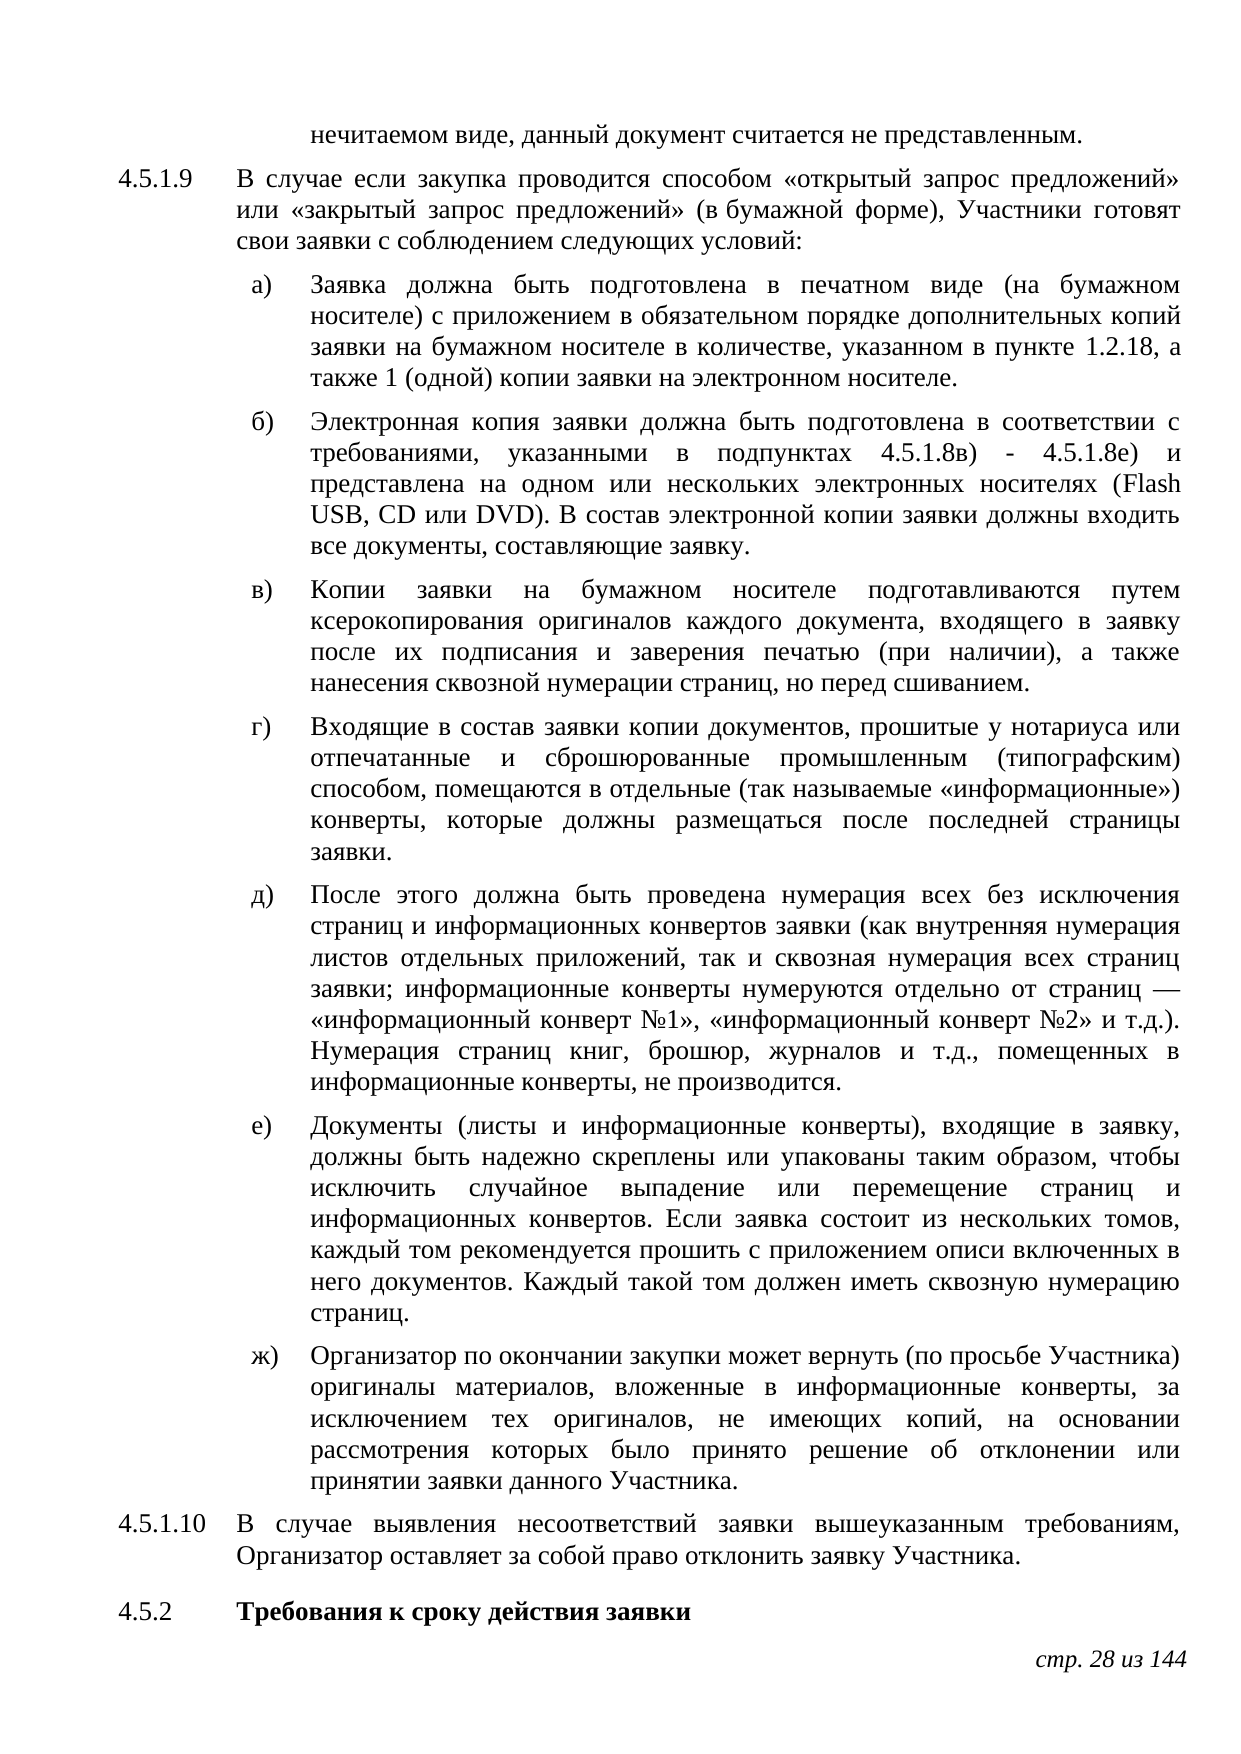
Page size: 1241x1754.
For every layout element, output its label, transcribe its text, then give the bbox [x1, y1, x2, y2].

text Копии заявки на бумажном носителе подготавливаются путем ксерокопирования оригиналов каждого документа, входящего в заявку после их подписания и заверения печатью (при наличии), а также нанесения сквозной нумерации страниц, но перед сшиванием. [251, 573, 1181, 698]
text Заявка должна быть подготовлена в печатном виде (на бумажном носителе) с приложением в обязательном порядке дополнительных копий заявки на бумажном носителе в количестве, указанном в пункте 1.2.18, а также 1 (одной) копии заявки на электронном носителе. [251, 268, 1181, 392]
list В случае выявления несоответствий заявки вышеуказанным требованиям, Организатор оставляет за собой право отклонить заявку Участника. [118, 1508, 1181, 1570]
text Требования к сроку действия заявки [118, 1595, 1181, 1626]
text В случае если закупка проводится способом «открытый запрос предложений» или «закрытый запрос предложений» (в бумажной форме), Участники готовят свои заявки с соблюдением следующих условий: [118, 162, 1181, 255]
text Документы (листы и информационные конверты), входящие в заявку, должны быть надежно скреплены или упакованы таким образом, чтобы исключить случайное выпадение или перемещение страниц и информационных конвертов. Если заявка состоит из нескольких томов, каждый том рекомендуется прошить с приложением описи включенных в него документов. Каждый такой том должен иметь сквозную нумерацию страниц. [251, 1109, 1181, 1327]
text После этого должна быть проведена нумерация всех без исключения страниц и информационных конвертов заявки (как внутренняя нумерация листов отдельных приложений, так и сквозная нумерация всех страниц заявки; информационные конверты нумеруются отдельно от страниц — «информационный конверт №1», «информационный конверт №2» и т.д.). Нумерация страниц книг, брошюр, журналов и т.д., помещенных в информационные конверты, не производится. [251, 878, 1181, 1096]
text Электронная копия заявки должна быть подготовлена в соответствии с требованиями, указанными в подпунктах 4.5.1.8в) - 4.5.1.8е) и представлена на одном или нескольких электронных носителях (Flash USB, CD или DVD). В состав электронной копии заявки должны входить все документы, составляющие заявку. [251, 405, 1181, 561]
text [251, 118, 1181, 149]
text Организатор по окончании закупки может вернуть (по просьбе Участника) оригиналы материалов, вложенные в информационные конверты, за исключением тех оригиналов, не имеющих копий, на основании рассмотрения которых было принято решение об отклонении или принятии заявки данного Участника. [251, 1339, 1181, 1495]
text Входящие в состав заявки копии документов, прошитые у нотариуса или отпечатанные и сброшюрованные промышленным (типографским) способом, помещаются в отдельные (так называемые «информационные») конверты, которые должны размещаться после последней страницы заявки. [251, 710, 1181, 866]
